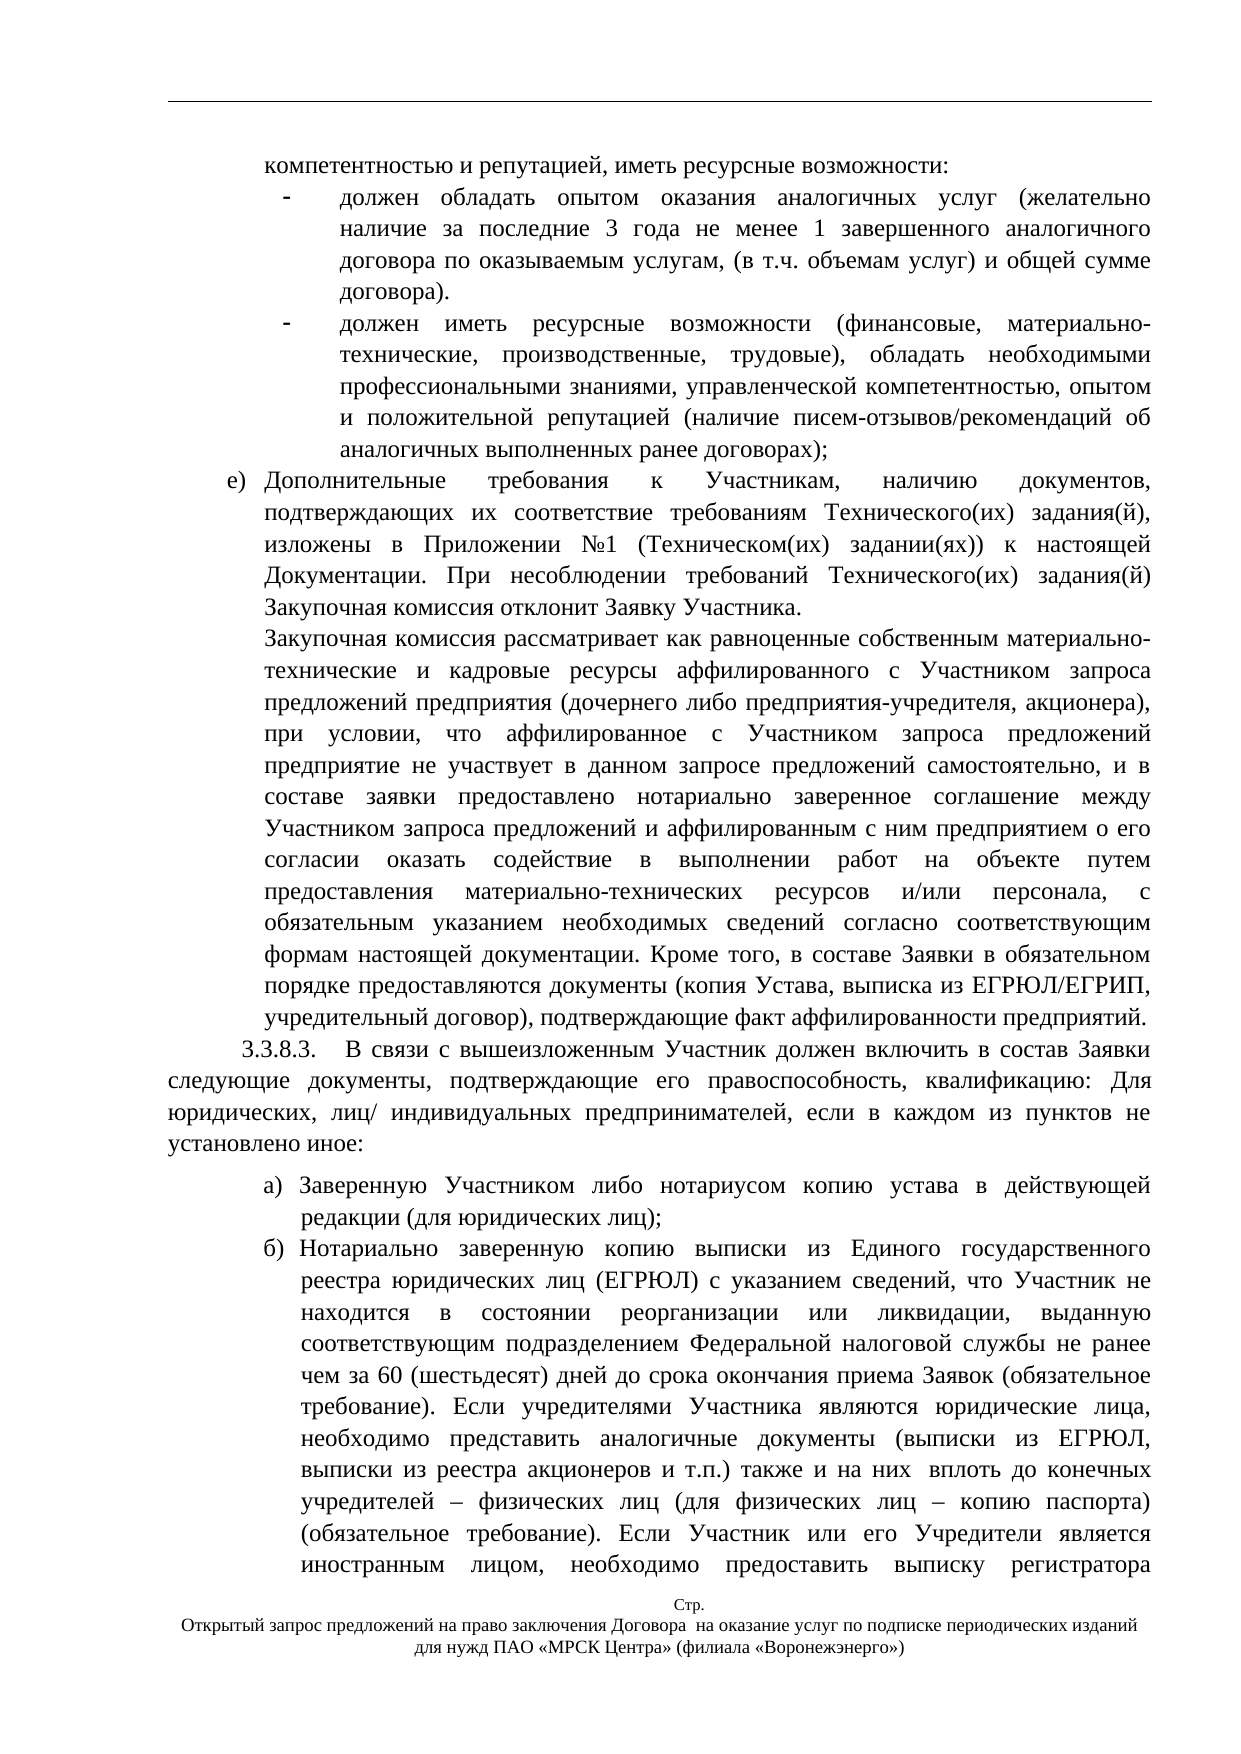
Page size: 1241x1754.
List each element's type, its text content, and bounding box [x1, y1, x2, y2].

text Закупочная комиссия рассматривает как равноценные собственным материально-технические и кадровые ресурсы аффилированного с Участником запроса предложений предприятия (дочернего либо предприятия-учредителя, акционера), при условии, что аффилированное с Участником запроса предложений предприятие не участвует в данном запросе предложений самостоятельно, и в составе заявки предоставлено нотариально заверенное соглашение между Участником запроса предложений и аффилированным с ним предприятием о его согласии оказать содействие в выполнении работ на объекте путем предоставления материально-технических ресурсов и/или персонала, с обязательным указанием необходимых сведений согласно соответствующим формам настоящей документации. Кроме того, в составе Заявки в обязательном порядке предоставляются документы (копия Устава, выписка из ЕГРЮЛ/ЕГРИП, учредительный договор), подтверждающие факт аффилированности предприятий. [264, 623, 1152, 1031]
list В связи с вышеизложенным Участник должен включить в состав Заявки следующие документы, подтверждающие его правоспособность, квалификацию: Для юридических, лиц/ индивидуальных предпринимателей, если в каждом из пунктов не установлено иное: [168, 1034, 1152, 1157]
list Дополнительные требования к Участникам, наличию документов, подтверждающих их соответствие требованиям Технического(их) задания(й), изложены в Приложении №1 (Техническом(их) задании(ях)) к настоящей Документации. При несоблюдении требований Технического(их) задания(й) Закупочная комиссия отклонит Заявку Участника. [227, 466, 1152, 621]
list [227, 150, 1152, 179]
list Заверенную Участником либо нотариусом копию устава в действующей редакции (для юридических лиц); [263, 1170, 1152, 1231]
list должен иметь ресурсные возможности (финансовые, материально-технические, производственные, трудовые), обладать необходимыми профессиональными знаниями, управленческой компетентностью, опытом и положительной репутацией (наличие писем-отзывов/рекомендаций об аналогичных выполненных ранее договорах); [282, 308, 1152, 463]
list должен обладать опытом оказания аналогичных услуг (желательно наличие за последние 3 года не менее 1 завершенного аналогичного договора по оказываемым услугам, (в т.ч. объемам услуг) и общей сумме договора). [282, 182, 1152, 305]
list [263, 1233, 1152, 1578]
